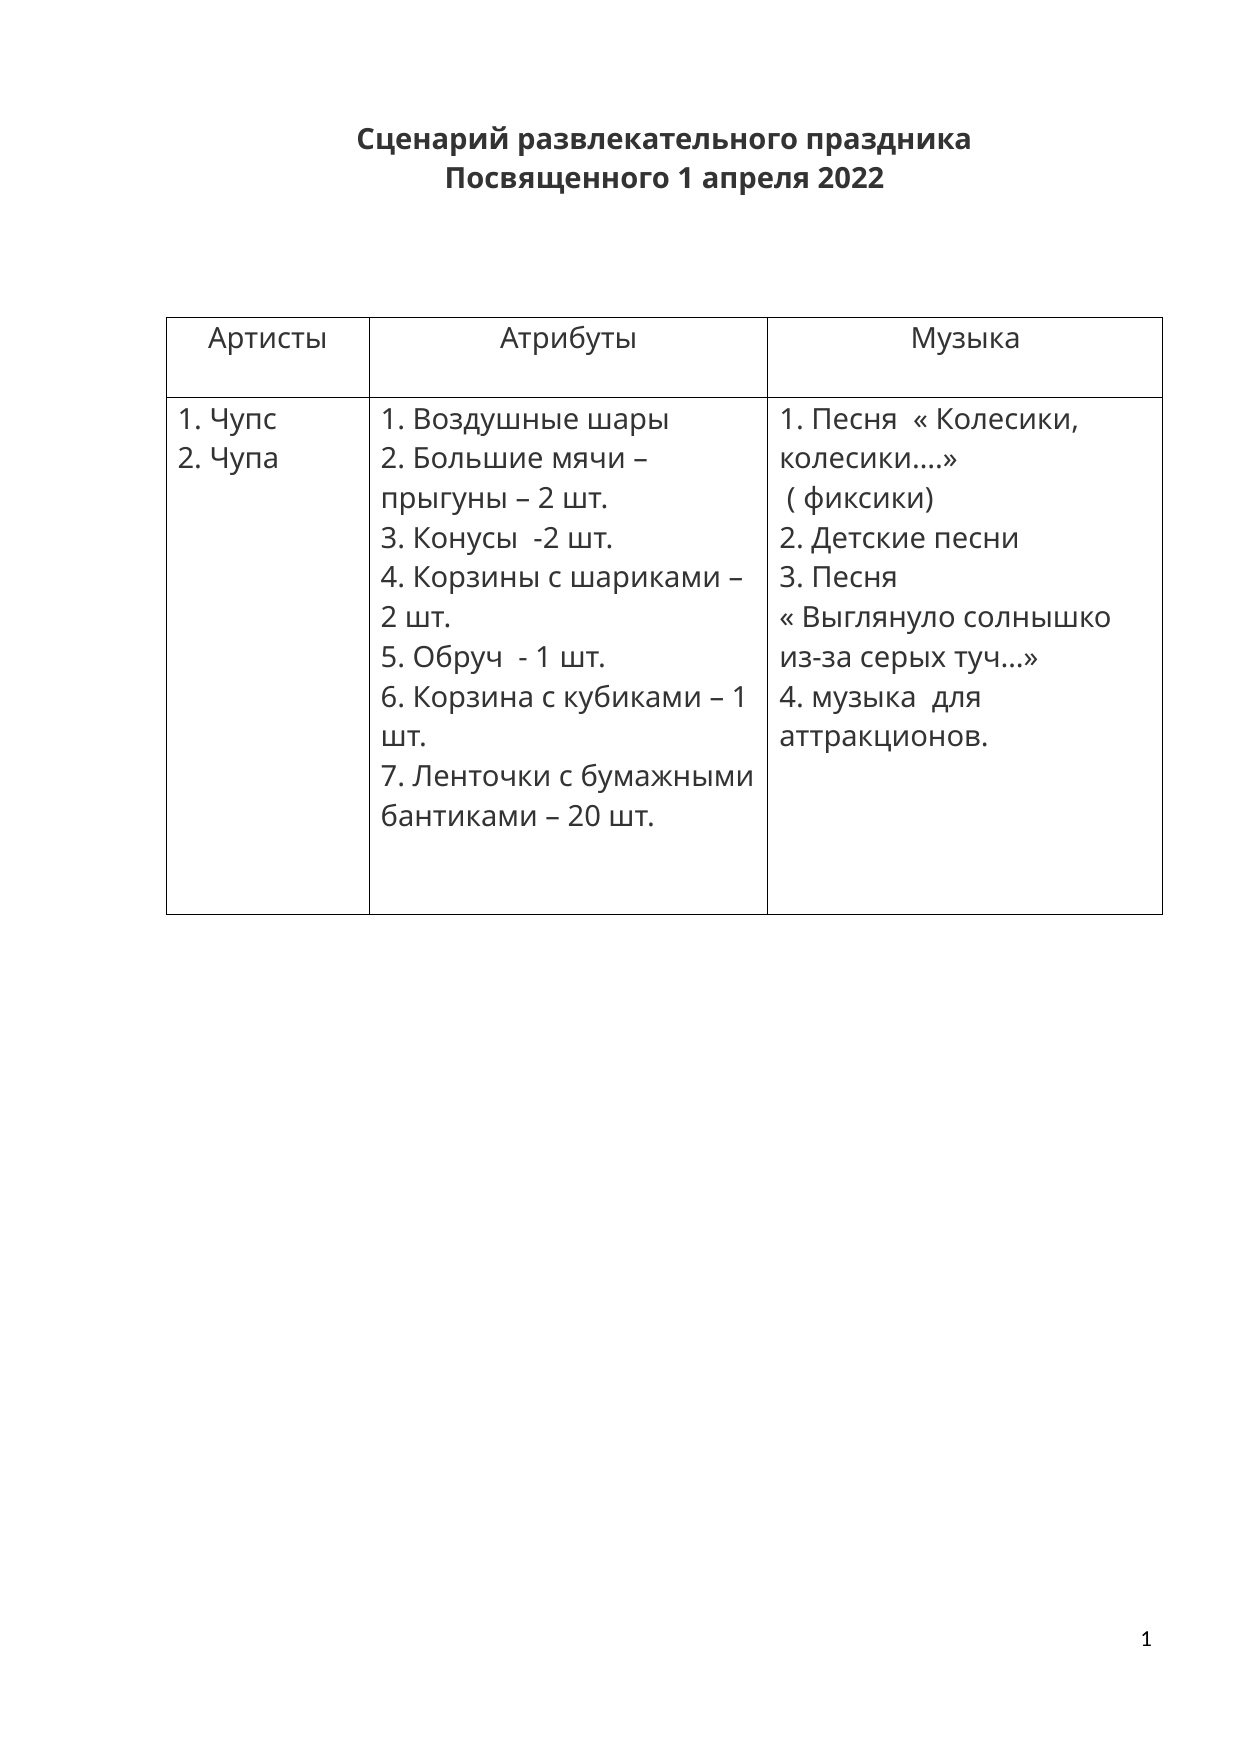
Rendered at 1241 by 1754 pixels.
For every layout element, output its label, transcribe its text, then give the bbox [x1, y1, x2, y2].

table_header Музыка [768, 318, 1162, 397]
table_cell 1. Песня « Колесики, колесики….» ( фиксики) 2. Детские песни 3. Песня « Выглянуло солнышко из-за серых туч…» 4. музыка для аттракционов. [768, 398, 1162, 914]
text Посвященного 1 апреля 2022 [177, 158, 1152, 197]
table_cell 1. Воздушные шары 2. Большие мячи –прыгуны – 2 шт. 3. Конусы -2 шт. 4. Корзины с шариками – 2 шт. 5. Обруч - 1 шт. 6. Корзина с кубиками – 1 шт. 7. Ленточки с бумажными бантиками – 20 шт. [370, 398, 767, 914]
table_header Артисты [167, 318, 369, 397]
text Сценарий развлекательного праздника [177, 118, 1152, 158]
table_cell 1. Чупс 2. Чупа [167, 398, 369, 914]
table_header Атрибуты [370, 318, 767, 397]
